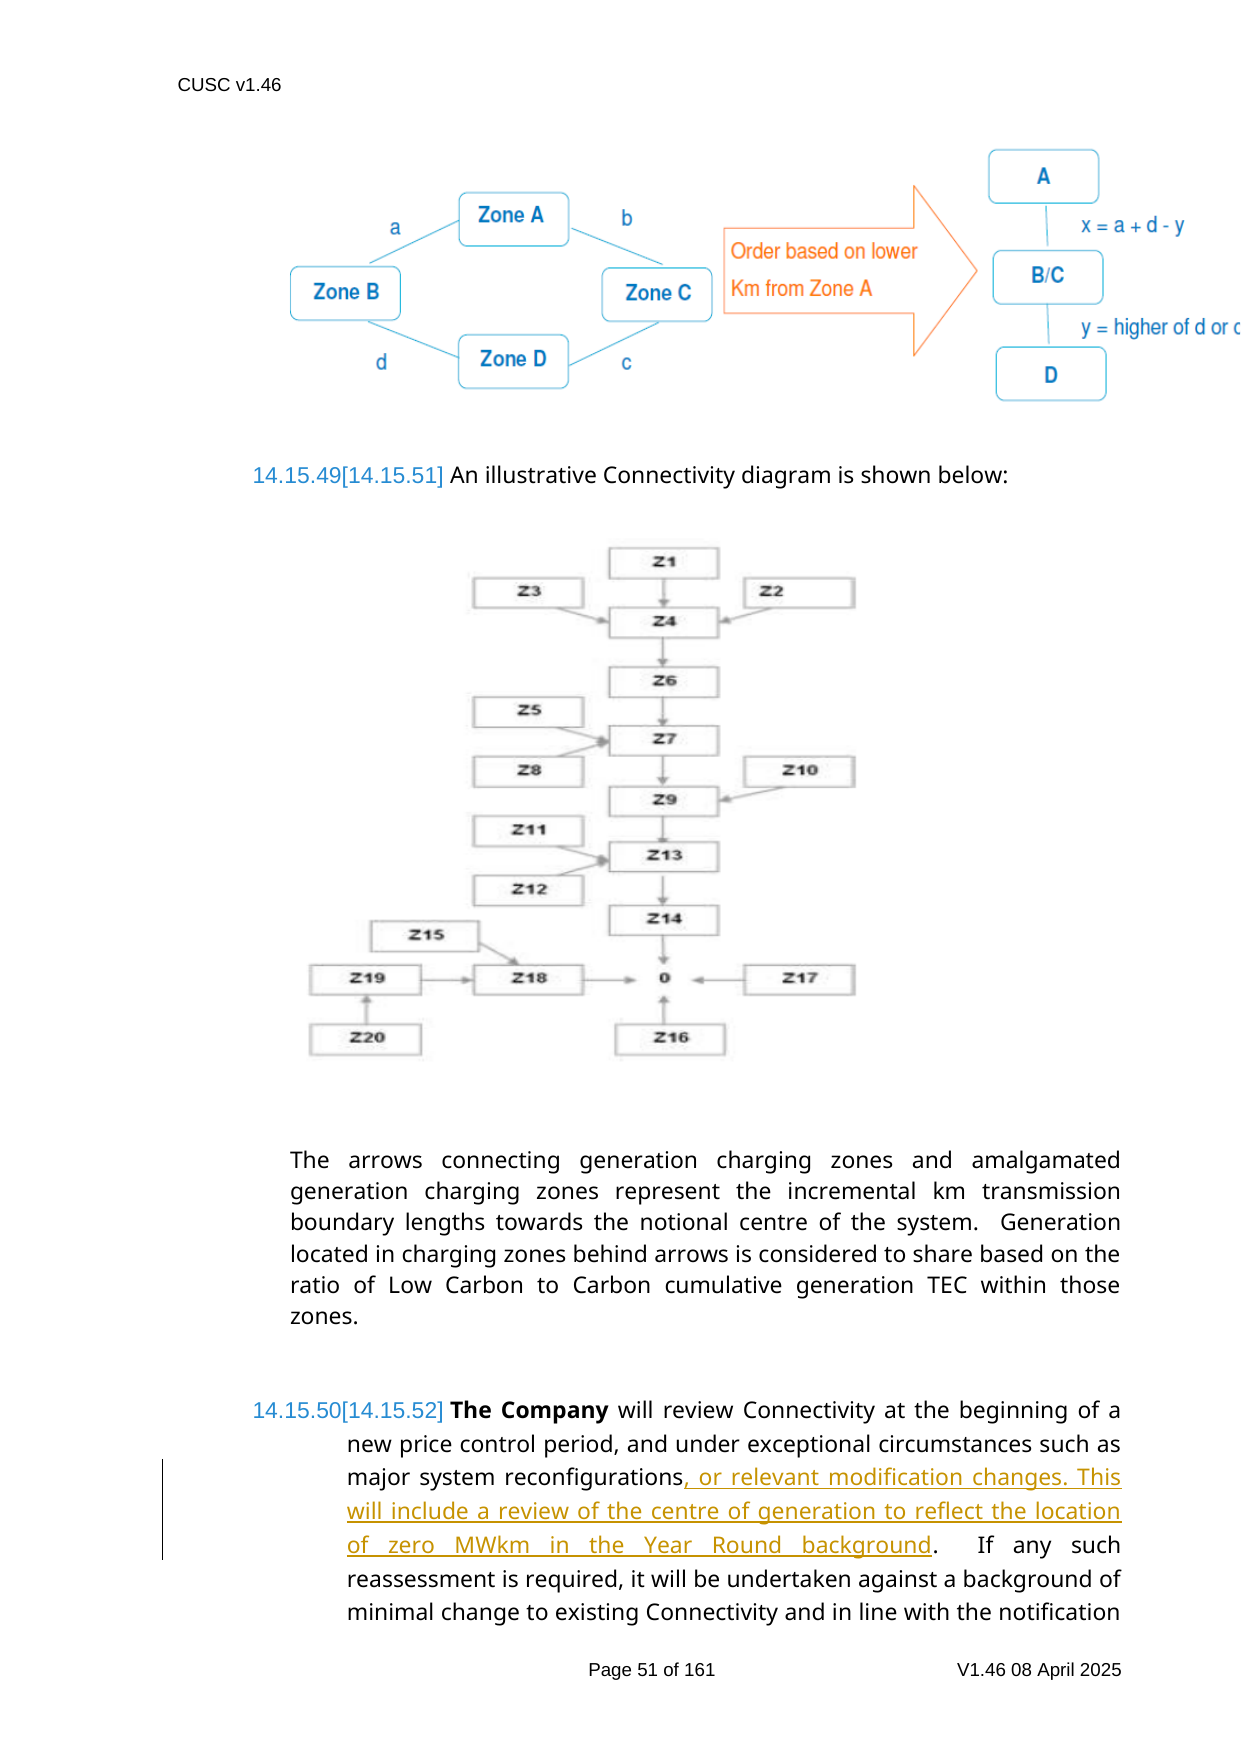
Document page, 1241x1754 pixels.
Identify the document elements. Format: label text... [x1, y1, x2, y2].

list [252, 1394, 1121, 1627]
list An illustrative Connectivity diagram is shown below: [252, 459, 1121, 491]
picture [289, 522, 902, 1113]
text The arrows connecting generation charging zones and amalgamated generation charging zones represent the incremental km transmission boundary lengths towards the notional centre of the system. Generation located in charging zones behind arrows is considered to share based on the ratio of Low Carbon to Carbon cumulative generation TEC within those zones. [290, 1144, 1121, 1331]
picture [289, 118, 1241, 429]
